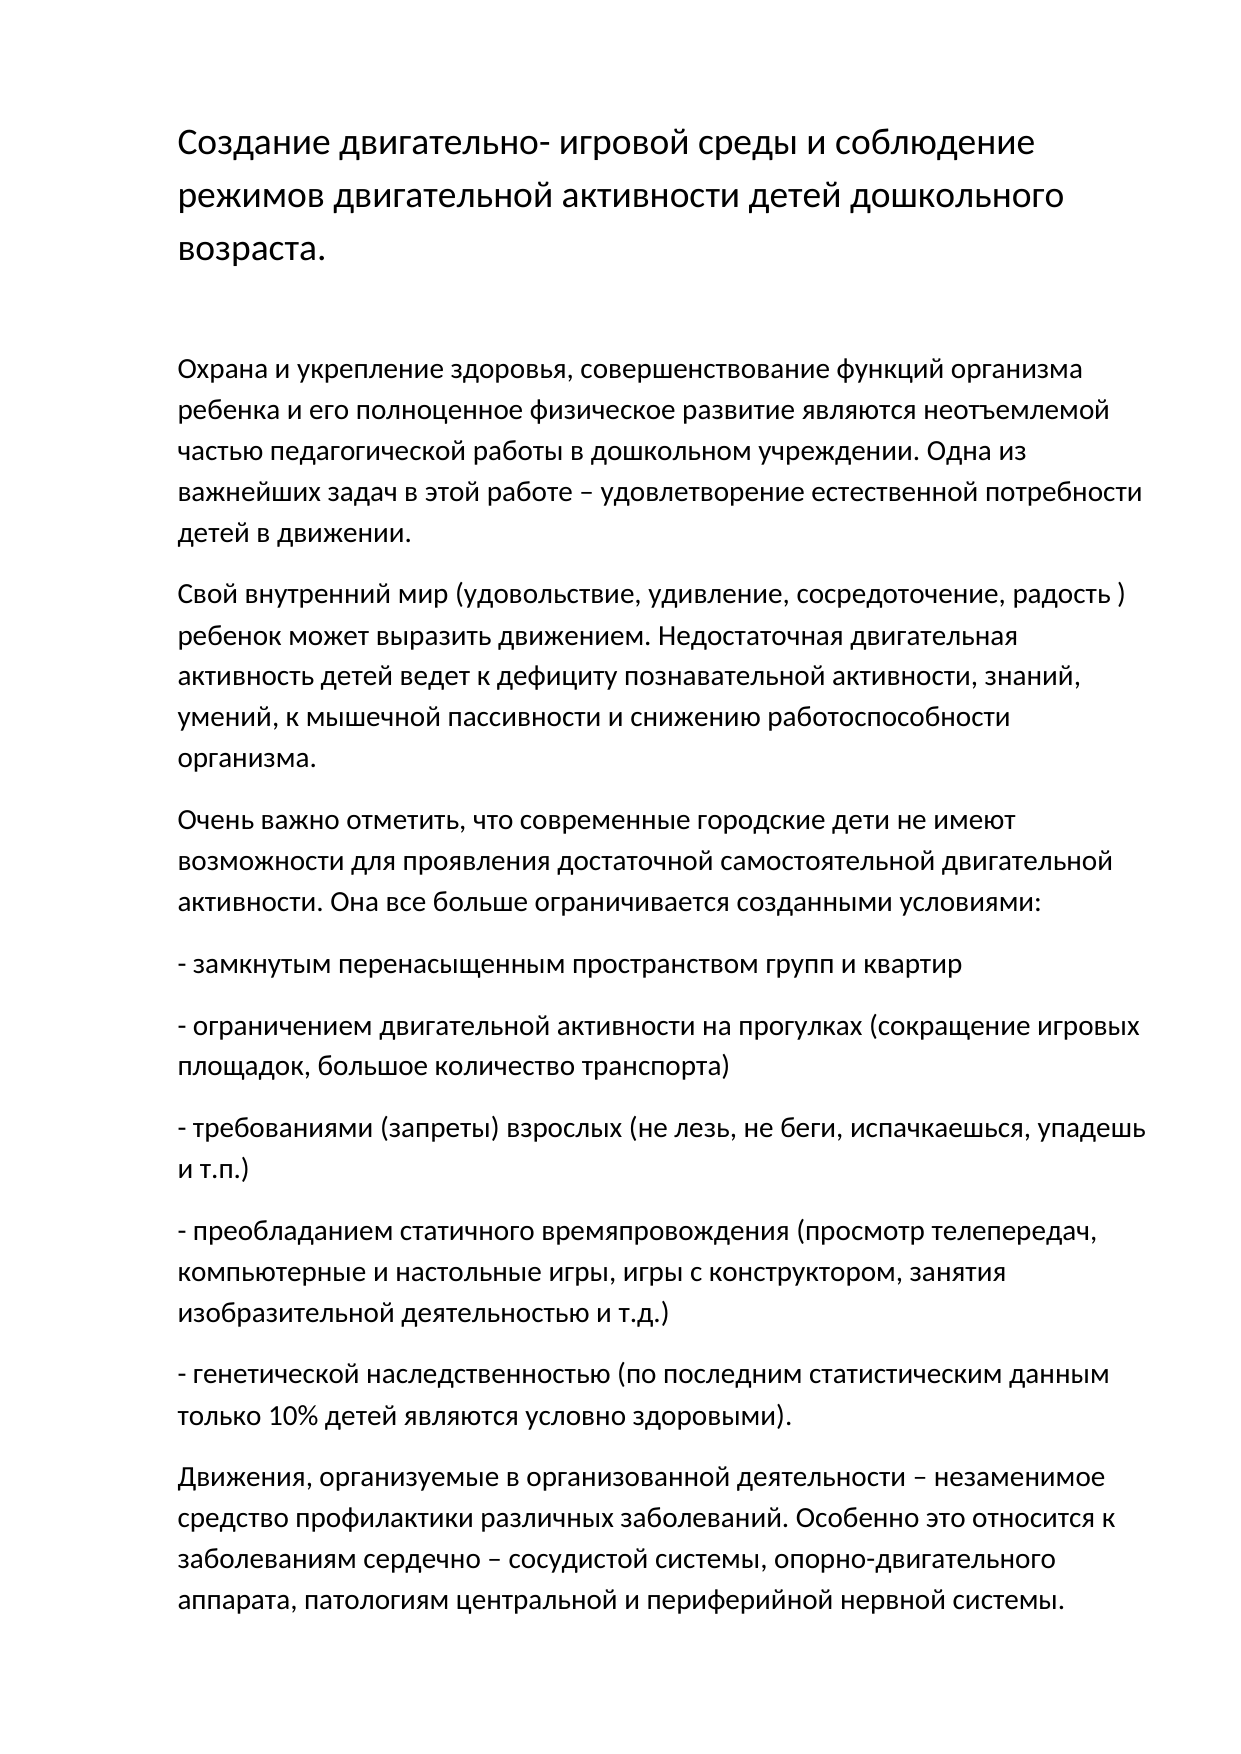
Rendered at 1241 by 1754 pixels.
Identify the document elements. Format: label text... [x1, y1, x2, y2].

text Очень важно отметить, что современные городские дети не имеют возможности для проявления достаточной самостоятельной двигательной активности. Она все больше ограничивается созданными условиями: [177, 801, 1152, 919]
text - преобладанием статичного времяпровождения (просмотр телепередач, компьютерные и настольные игры, игры с конструктором, занятия изобразительной деятельностью и т.д.) [177, 1212, 1152, 1329]
text - требованиями (запреты) взрослых (не лезь, не беги, испачкаешься, упадешь и т.п.) [177, 1109, 1152, 1186]
text Создание двигательно- игровой среды и соблюдение режимов двигательной активности детей дошкольного возраста. [177, 118, 1152, 269]
text - ограничением двигательной активности на прогулках (сокращение игровых площадок, большое количество транспорта) [177, 1007, 1152, 1083]
text Движения, организуемые в организованной деятельности – незаменимое средство профилактики различных заболеваний. Особенно это относится к заболеваниям сердечно – сосудистой системы, опорно-двигательного аппарата, патологиям центральной и периферийной нервной системы. [177, 1458, 1152, 1617]
text Охрана и укрепление здоровья, совершенствование функций организма ребенка и его полноценное физическое развитие являются неотъемлемой частью педагогической работы в дошкольном учреждении. Одна из важнейших задач в этой работе – удовлетворение естественной потребности детей в движении. [177, 350, 1152, 549]
text - замкнутым перенасыщенным пространством групп и квартир [177, 945, 1152, 980]
text Свой внутренний мир (удовольствие, удивление, сосредоточение, радость ) ребенок может выразить движением. Недостаточная двигательная активность детей ведет к дефициту познавательной активности, знаний, умений, к мышечной пассивности и снижению работоспособности организма. [177, 576, 1152, 775]
text - генетической наследственностью (по последним статистическим данным только 10% детей являются условно здоровыми). [177, 1356, 1152, 1432]
